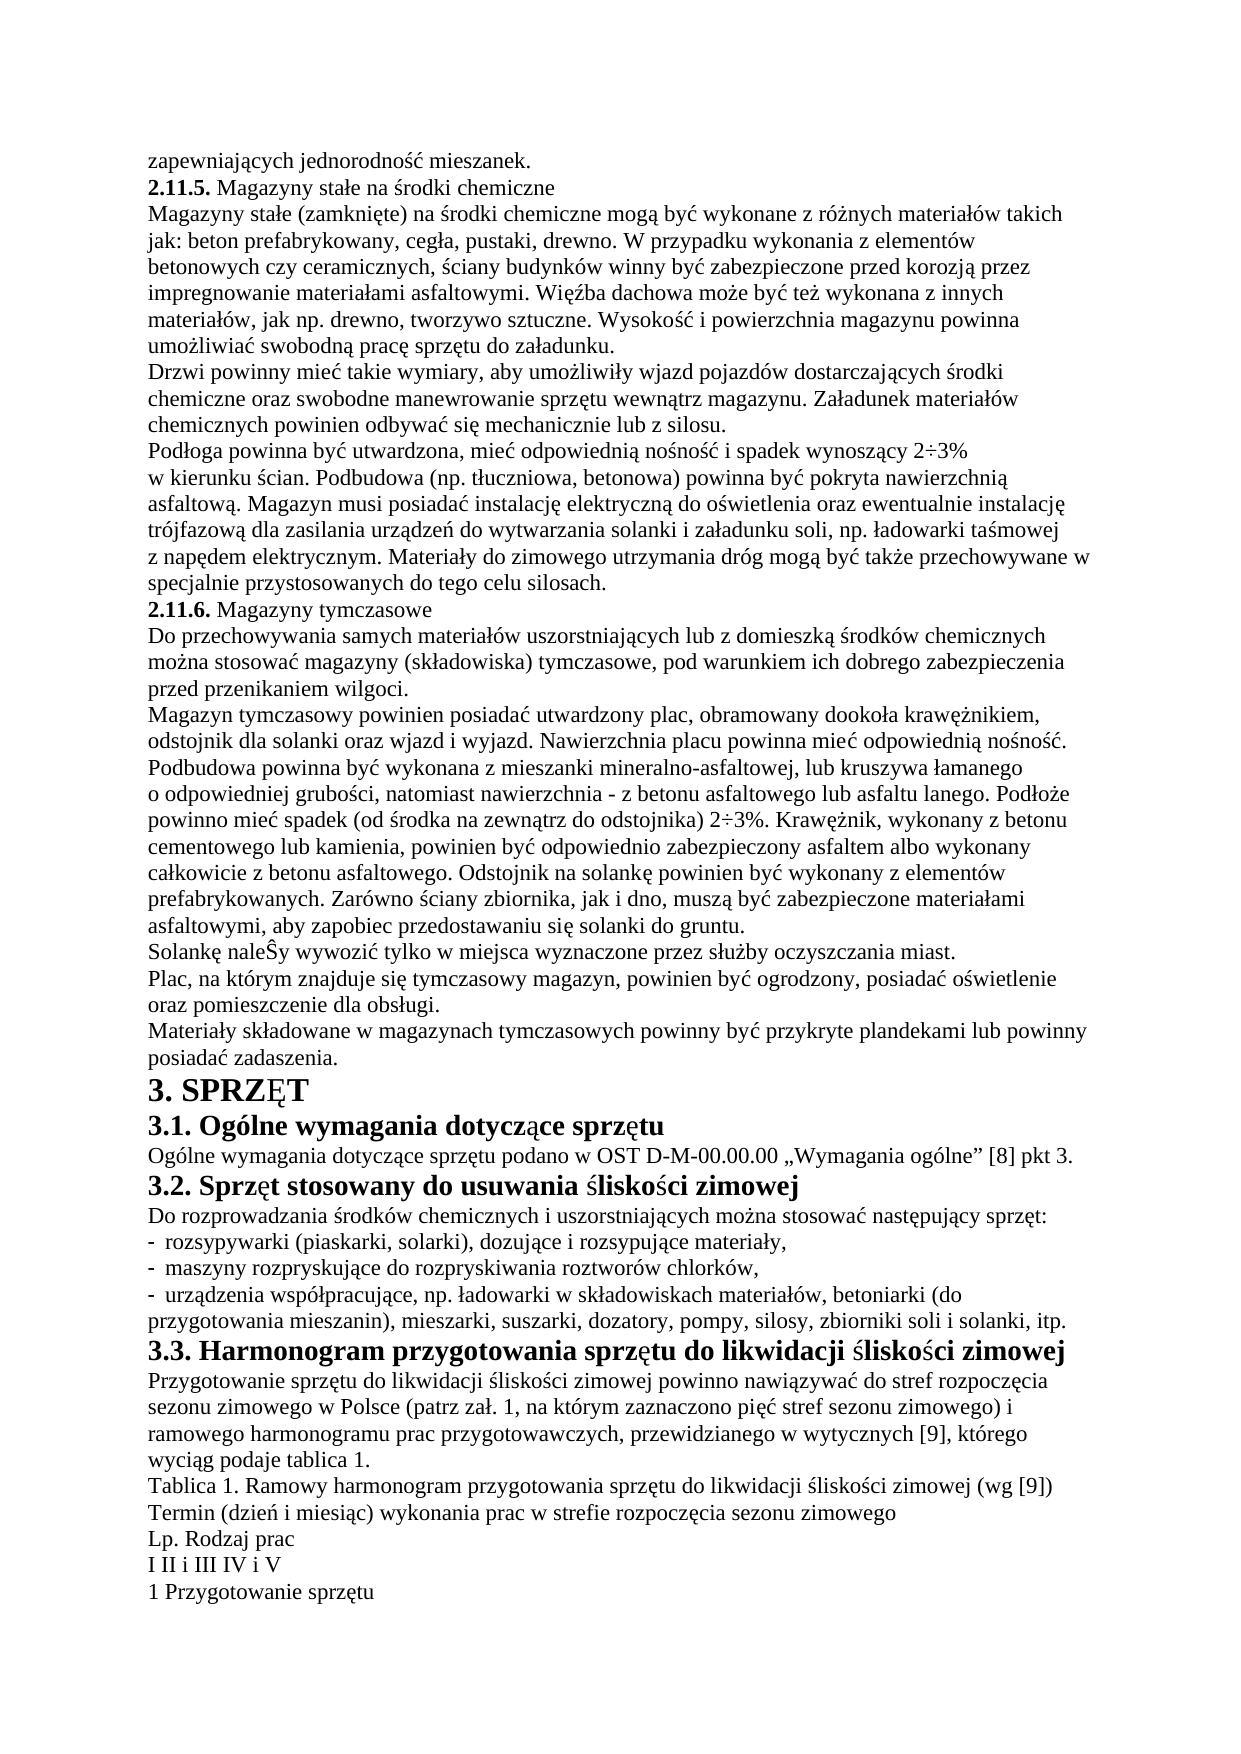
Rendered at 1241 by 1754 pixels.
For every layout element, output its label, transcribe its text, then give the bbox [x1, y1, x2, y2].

text Plac, na którym znajduje się tymczasowy magazyn, powinien być ogrodzony, posiadać oświetlenie oraz pomieszczenie dla obsługi. [148, 964, 1093, 1017]
text jak: beton prefabrykowany, cegła, pustaki, drewno. W przypadku wykonania z elementów betonowych czy ceramicznych, ściany budynków winny być zabezpieczone przed korozją przez impregnowanie materiałami asfaltowymi. Więźba dachowa może być też wykonana z innych materiałów, jak np. drewno, tworzywo sztuczne. Wysokość i powierzchnia magazynu powinna umożliwiać swobodną pracę sprzętu do załadunku. [148, 227, 1093, 358]
text Podłoga powinna być utwardzona, mieć odpowiednią nośność i spadek wynoszący 2÷3% [148, 437, 1093, 464]
text sezonu zimowego w Polsce (patrz zał. 1, na którym zaznaczono pięć stref sezonu zimowego) i ramowego harmonogramu prac przygotowawczych, przewidzianego w wytycznych [9], którego wyciąg podaje tablica 1. [148, 1393, 1093, 1472]
text w kierunku ścian. Podbudowa (np. tłuczniowa, betonowa) powinna być pokryta nawierzchnią asfaltową. Magazyn musi posiadać instalację elektryczną do oświetlenia oraz ewentualnie instalację trójfazową dla zasilania urządzeń do wytwarzania solanki i załadunku soli, np. ładowarki taśmowej [148, 464, 1093, 543]
text Solankę naleŜy wywozić tylko w miejsca wyznaczone przez służby oczyszczania miast. [148, 938, 1093, 964]
text odstojnik dla solanki oraz wjazd i wyjazd. Nawierzchnia placu powinna mieć odpowiednią nośność. [148, 727, 1093, 754]
text Do przechowywania samych materiałów uszorstniających lub z domieszką środków chemicznych [148, 622, 1093, 648]
text Magazyny stałe (zamknięte) na środki chemiczne mogą być wykonane z różnych materiałów takich [148, 200, 1093, 227]
text z napędem elektrycznym. Materiały do zimowego utrzymania dróg mogą być także przechowywane w specjalnie przystosowanych do tego celu silosach. [148, 543, 1093, 596]
text Lp. Rodzaj prac [148, 1525, 1093, 1552]
text Materiały składowane w magazynach tymczasowych powinny być przykryte plandekami lub powinny [148, 1017, 1093, 1044]
text Drzwi powinny mieć takie wymiary, aby umożliwiły wjazd pojazdów dostarczających środki [148, 358, 1093, 385]
text 3.3. Harmonogram przygotowania sprzętu do likwidacji śliskości zimowej [148, 1333, 1093, 1367]
text 1 Przygotowanie sprzętu [148, 1578, 1093, 1604]
text Magazyn tymczasowy powinien posiadać utwardzony plac, obramowany dookoła krawężnikiem, [148, 701, 1093, 727]
text Do rozprowadzania środków chemicznych i uszorstniających można stosować następujący sprzęt: [148, 1202, 1093, 1228]
text chemiczne oraz swobodne manewrowanie sprzętu wewnątrz magazynu. Załadunek materiałów chemicznych powinien odbywać się mechanicznie lub z silosu. [148, 385, 1093, 437]
text 3. SPRZĘT [148, 1070, 1093, 1108]
text o odpowiedniej grubości, natomiast nawierzchnia - z betonu asfaltowego lub asfaltu lanego. Podłoże powinno mieć spadek (od środka na zewnątrz do odstojnika) 2÷3%. Krawężnik, wykonany z betonu cementowego lub kamienia, powinien być odpowiednio zabezpieczony asfaltem albo wykonany całkowicie z betonu asfaltowego. Odstojnik na solankę powinien być wykonany z elementów prefabrykowanych. Zarówno ściany zbiornika, jak i dno, muszą być zabezpieczone materiałami asfaltowymi, aby zapobiec przedostawaniu się solanki do gruntu. [148, 780, 1093, 938]
text maszyny rozpryskujące do rozpryskiwania roztworów chlorków, [148, 1254, 1093, 1281]
text rozsypywarki (piaskarki, solarki), dozujące i rozsypujące materiały, [148, 1228, 1093, 1254]
text Ogólne wymagania dotyczące sprzętu podano w OST D-M-00.00.00 „Wymagania ogólne” [8] pkt 3. [148, 1142, 1093, 1168]
text Podbudowa powinna być wykonana z mieszanki mineralno-asfaltowej, lub kruszywa łamanego [148, 754, 1093, 780]
text zapewniających jednorodność mieszanek. [148, 148, 1093, 174]
text Termin (dzień i miesiąc) wykonania prac w strefie rozpoczęcia sezonu zimowego [148, 1499, 1093, 1525]
text 3.2. Sprzęt stosowany do usuwania śliskości zimowej [148, 1168, 1093, 1202]
text I II i III IV i V [148, 1552, 1093, 1578]
text 3.1. Ogólne wymagania dotyczące sprzętu [148, 1108, 1093, 1142]
text Przygotowanie sprzętu do likwidacji śliskości zimowej powinno nawiązywać do stref rozpoczęcia [148, 1367, 1093, 1393]
text można stosować magazyny (składowiska) tymczasowe, pod warunkiem ich dobrego zabezpieczenia przed przenikaniem wilgoci. [148, 648, 1093, 701]
text Tablica 1. Ramowy harmonogram przygotowania sprzętu do likwidacji śliskości zimowej (wg [9]) [148, 1472, 1093, 1499]
text 2.11.6. Magazyny tymczasowe [148, 596, 1093, 622]
text 2.11.5. Magazyny stałe na środki chemiczne [148, 174, 1093, 200]
text urządzenia współpracujące, np. ładowarki w składowiskach materiałów, betoniarki (do przygotowania mieszanin), mieszarki, suszarki, dozatory, pompy, silosy, zbiorniki soli i solanki, itp. [148, 1281, 1093, 1333]
text posiadać zadaszenia. [148, 1044, 1093, 1070]
